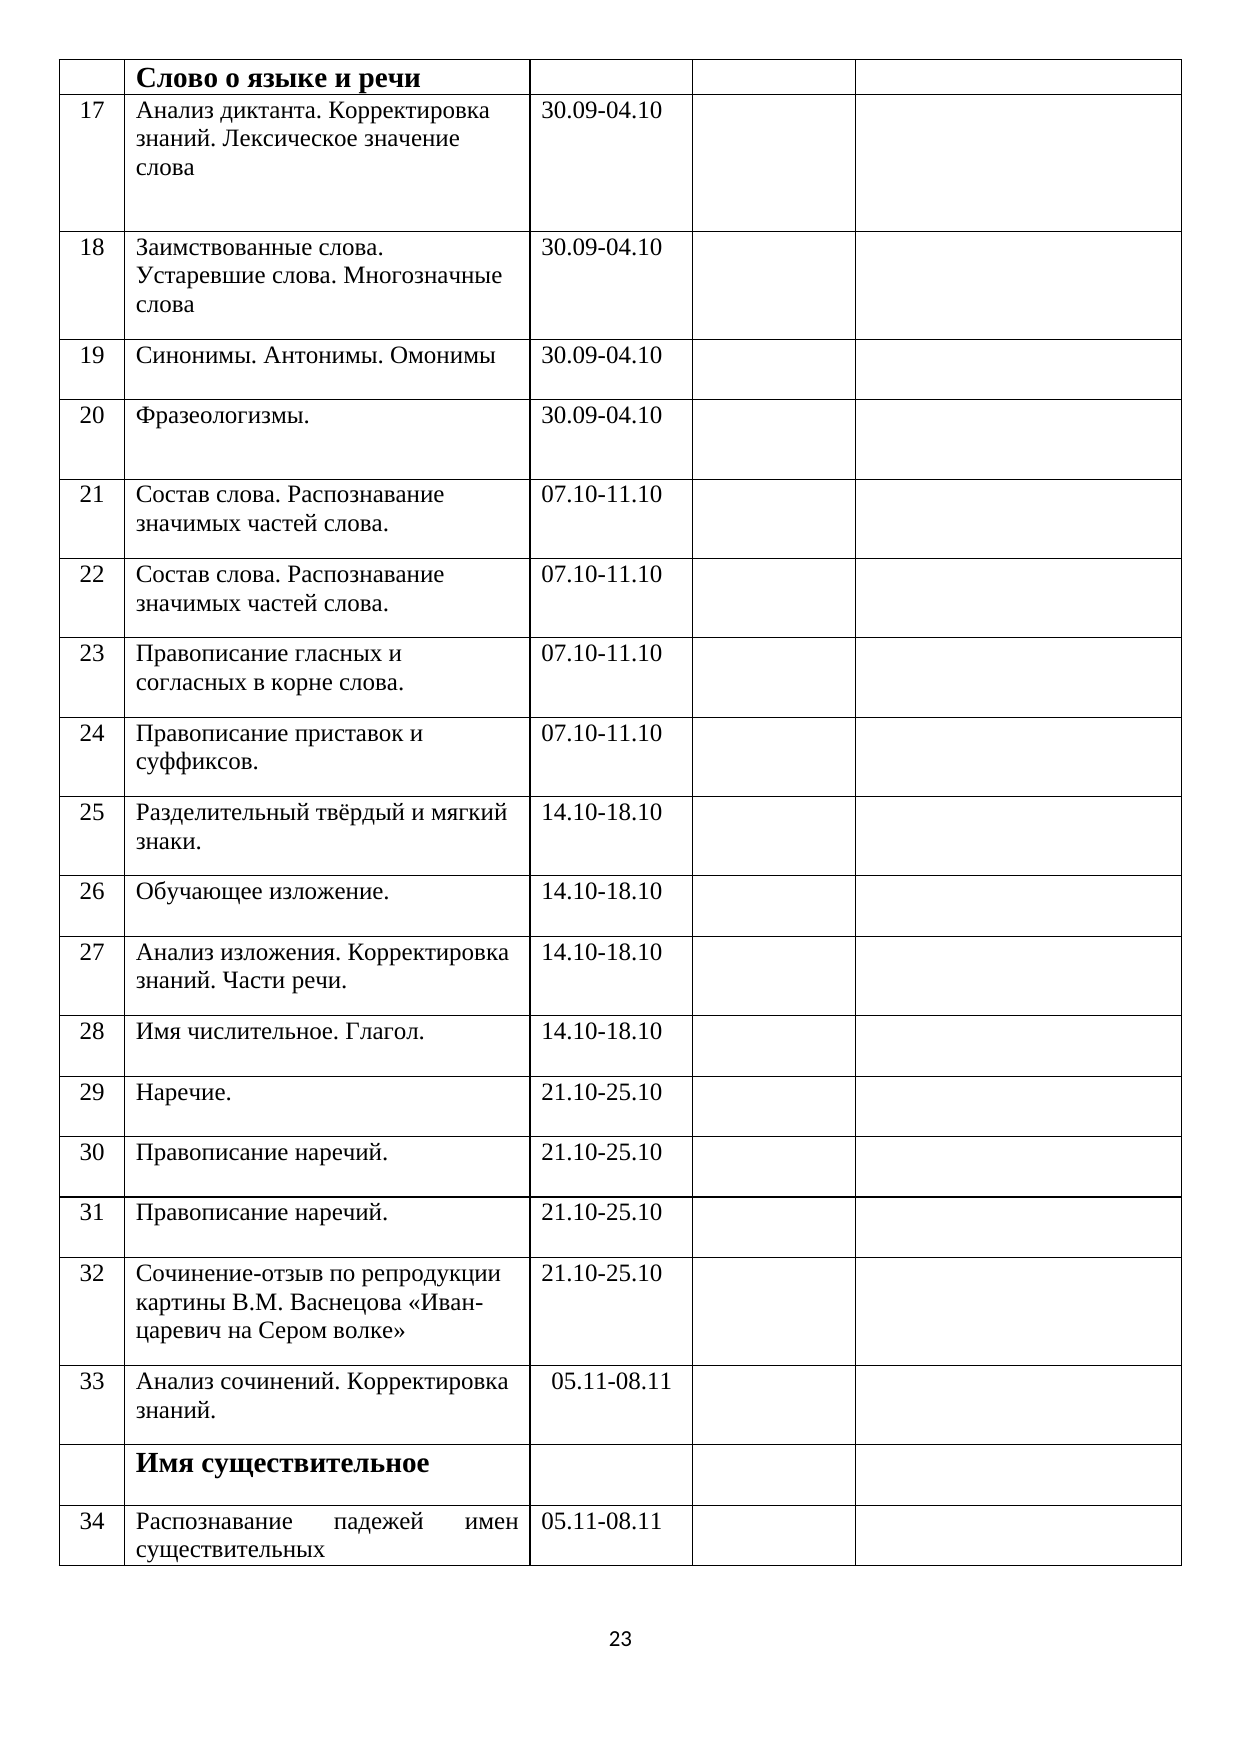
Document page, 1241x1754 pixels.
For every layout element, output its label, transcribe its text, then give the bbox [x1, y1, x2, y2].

table_cell [693, 1137, 855, 1196]
table_cell [693, 559, 855, 637]
table_cell [856, 1366, 1181, 1444]
table_cell [856, 1077, 1181, 1136]
table_cell 14.10-18.10 [531, 1016, 692, 1076]
table_cell [693, 60, 855, 94]
table_cell [693, 340, 855, 399]
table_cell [125, 60, 529, 94]
table_cell 05.11-08.11 [531, 1506, 692, 1565]
table_cell Правописание наречий. [125, 1198, 529, 1257]
table_cell [856, 1445, 1181, 1505]
table_cell Состав слова. Распознавание значимых частей слова. [125, 480, 529, 558]
table_cell [856, 1198, 1181, 1257]
table_cell 07.10-11.10 [531, 559, 692, 637]
table_cell Распознавание падежей имен существительных [125, 1506, 529, 1565]
table_cell [693, 718, 855, 796]
table_cell 17 [60, 95, 124, 231]
table_cell [693, 1077, 855, 1136]
table_cell 14.10-18.10 [531, 797, 692, 875]
table_cell 21 [60, 480, 124, 558]
table_cell 21.10-25.10 [531, 1077, 692, 1136]
table_cell [856, 638, 1181, 717]
table_cell [856, 718, 1181, 796]
table_cell 32 [60, 1258, 124, 1365]
table_cell [856, 797, 1181, 875]
table_cell [531, 60, 692, 94]
table_cell Анализ диктанта. Корректировка знаний. Лексическое значение слова [125, 95, 529, 231]
table_cell [856, 400, 1181, 478]
table_cell [693, 1506, 855, 1565]
table_cell [693, 1258, 855, 1365]
table_cell Обучающее изложение. [125, 876, 529, 936]
table_cell [693, 638, 855, 717]
table_cell [856, 480, 1181, 558]
table_cell 25 [60, 797, 124, 875]
table_cell 27 [60, 937, 124, 1015]
table_cell 19 [60, 340, 124, 399]
table_cell Правописание наречий. [125, 1137, 529, 1196]
table_cell 14.10-18.10 [531, 937, 692, 1015]
table_cell [693, 876, 855, 936]
table_cell 21.10-25.10 [531, 1198, 692, 1257]
table_cell Наречие. [125, 1077, 529, 1136]
table_cell 26 [60, 876, 124, 936]
table_cell 31 [60, 1198, 124, 1257]
table_cell [60, 60, 124, 94]
table_cell Правописание гласных и согласных в корне слова. [125, 638, 529, 717]
table_cell 21.10-25.10 [531, 1258, 692, 1365]
table_cell 28 [60, 1016, 124, 1076]
table_cell [693, 480, 855, 558]
table_cell Разделительный твёрдый и мягкий знаки. [125, 797, 529, 875]
table_cell 07.10-11.10 [531, 480, 692, 558]
table_cell [693, 1445, 855, 1505]
table_cell 34 [60, 1506, 124, 1565]
table_cell [856, 1137, 1181, 1196]
table_cell 29 [60, 1077, 124, 1136]
table_cell [856, 559, 1181, 637]
table_cell [856, 1258, 1181, 1365]
table_cell 33 [60, 1366, 124, 1444]
table_cell [693, 1016, 855, 1076]
table_cell [856, 876, 1181, 936]
table_cell 22 [60, 559, 124, 637]
table_cell 21.10-25.10 [531, 1137, 692, 1196]
table_cell [693, 95, 855, 231]
table_cell [856, 340, 1181, 399]
table_cell 14.10-18.10 [531, 876, 692, 936]
table_cell [693, 400, 855, 478]
table_cell Состав слова. Распознавание значимых частей слова. [125, 559, 529, 637]
table_cell [856, 60, 1181, 94]
table_cell Фразеологизмы. [125, 400, 529, 478]
table_cell 30.09-04.10 [531, 95, 692, 231]
table_cell 05.11-08.11 [531, 1366, 692, 1444]
table_cell 18 [60, 232, 124, 339]
table_cell [856, 232, 1181, 339]
table_cell 30.09-04.10 [531, 232, 692, 339]
table_cell 20 [60, 400, 124, 478]
table_cell [693, 937, 855, 1015]
table_cell [856, 937, 1181, 1015]
table_cell Анализ сочинений. Корректировка знаний. [125, 1366, 529, 1444]
table_cell Заимствованные слова. Устаревшие слова. Многозначные слова [125, 232, 529, 339]
table_cell [856, 95, 1181, 231]
table_cell [693, 1366, 855, 1444]
table_cell Правописание приставок и суффиксов. [125, 718, 529, 796]
table_cell [60, 1445, 124, 1505]
table_cell Синонимы. Антонимы. Омонимы [125, 340, 529, 399]
table_cell Имя числительное. Глагол. [125, 1016, 529, 1076]
table_cell Сочинение-отзыв по репродукции картины В.М. Васнецова «Иван-царевич на Сером волке» [125, 1258, 529, 1365]
table_cell 30.09-04.10 [531, 340, 692, 399]
table_cell 30.09-04.10 [531, 400, 692, 478]
table_cell 07.10-11.10 [531, 638, 692, 717]
table_cell 30 [60, 1137, 124, 1196]
table_cell 24 [60, 718, 124, 796]
table_cell [856, 1506, 1181, 1565]
table_cell 07.10-11.10 [531, 718, 692, 796]
table_cell [693, 1198, 855, 1257]
table_cell [693, 797, 855, 875]
table_cell [693, 232, 855, 339]
table_cell Имя существительное [125, 1445, 529, 1505]
table_cell 23 [60, 638, 124, 717]
table_cell [856, 1016, 1181, 1076]
table_cell Анализ изложения. Корректировка знаний. Части речи. [125, 937, 529, 1015]
table_cell [531, 1445, 692, 1505]
